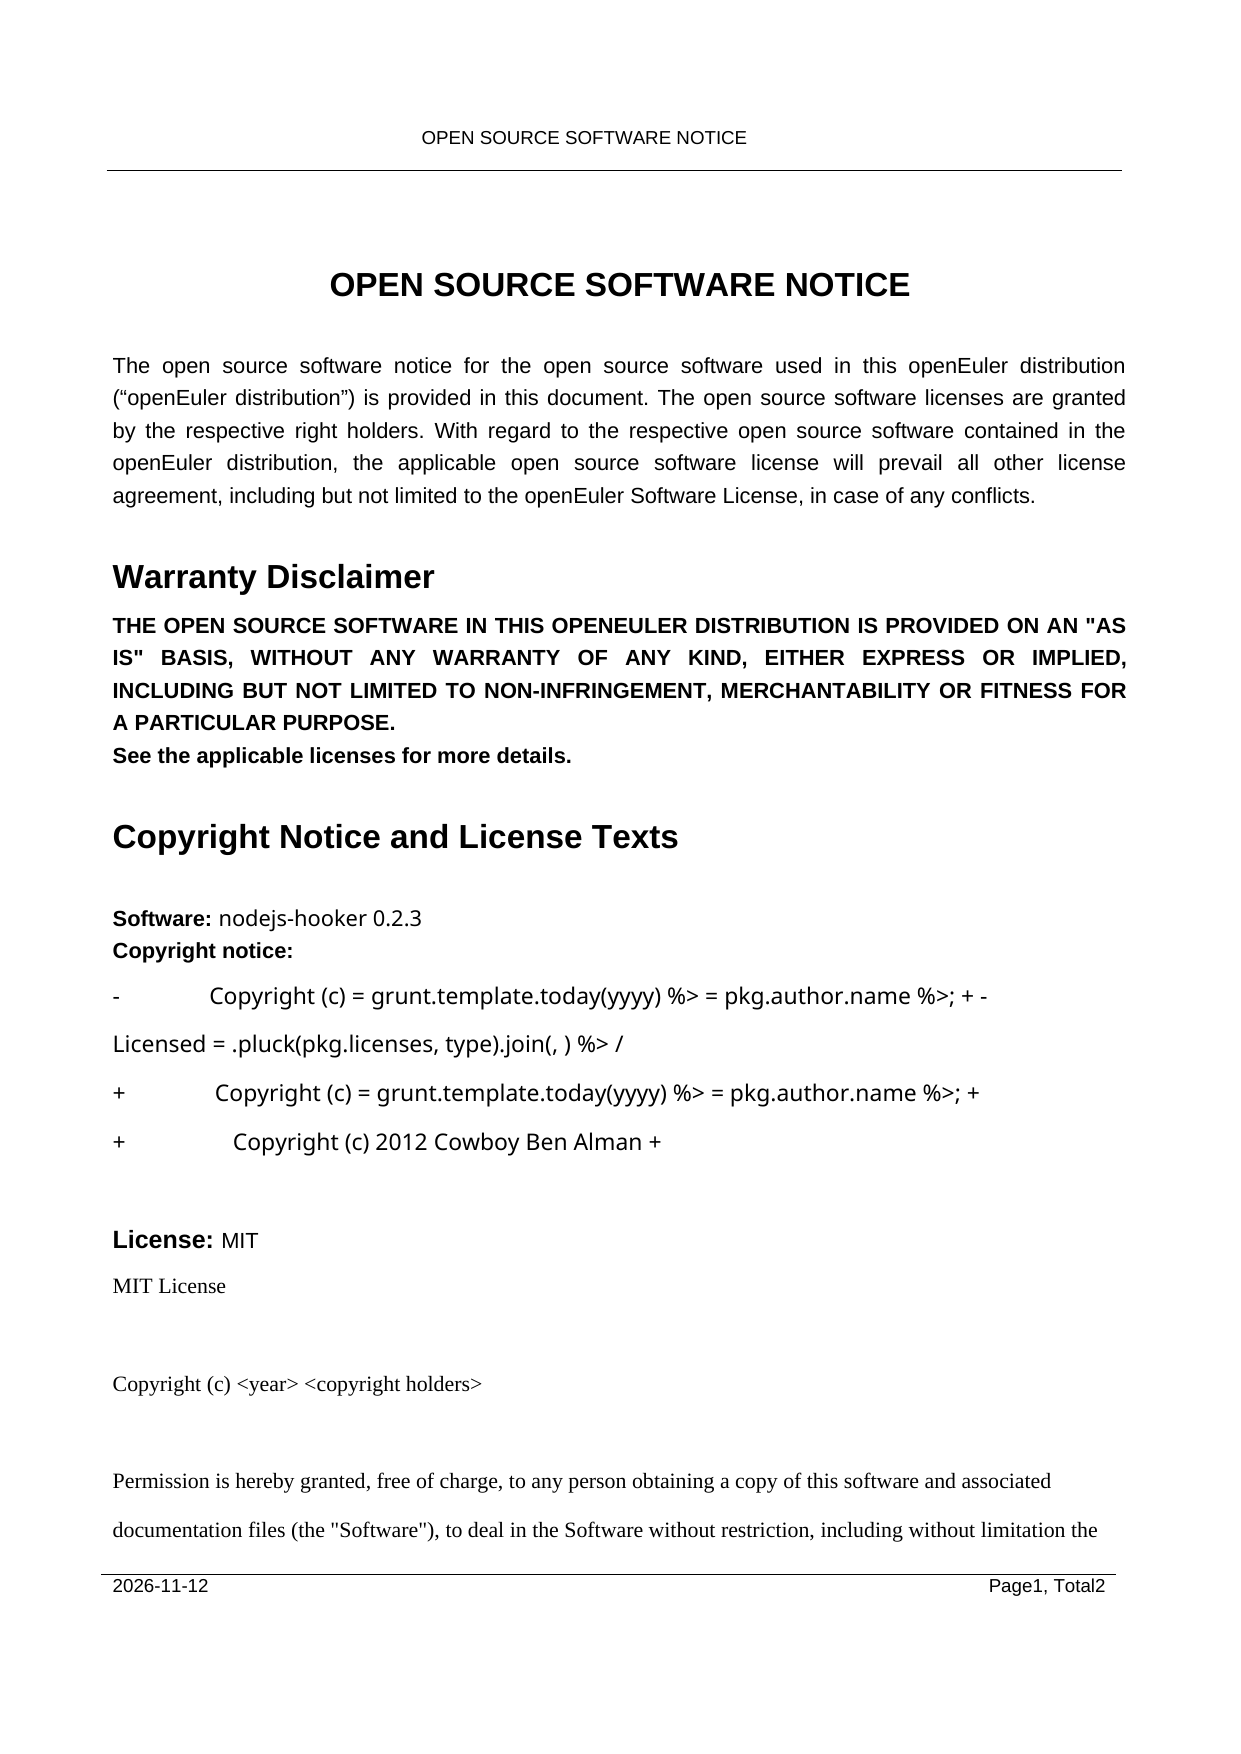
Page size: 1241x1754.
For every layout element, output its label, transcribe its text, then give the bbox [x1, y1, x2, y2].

text OPEN SOURCE SOFTWARE NOTICE [112, 251, 1128, 316]
text Copyright Notice and License Texts [112, 804, 1128, 869]
text THE OPEN SOURCE SOFTWARE IN THIS OPENEULER DISTRIBUTION IS PROVIDED ON AN "AS IS" BASIS, WITHOUT ANY WARRANTY OF ANY KIND, EITHER EXPRESS OR IMPLIED, INCLUDING BUT NOT LIMITED TO NON-INFRINGEMENT, MERCHANTABILITY OR FITNESS FOR A PARTICULAR PURPOSE. See the applicable licenses for more details. [112, 609, 1128, 771]
text Software: nodejs-hooker 0.2.3 [112, 901, 1128, 934]
text Copyright notice: [112, 934, 1128, 966]
text The open source software notice for the open source software used in this openEuler distribution (“openEuler distribution”) is provided in this document. The open source software licenses are granted by the respective right holders. With regard to the respective open source software contained in the openEuler distribution, the applicable open source software license will prevail all other license agreement, including but not limited to the openEuler Software License, in case of any conflicts. [112, 349, 1128, 511]
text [112, 1270, 1128, 1546]
text License: MIT [112, 1223, 1128, 1255]
text Warranty Disclaimer [112, 544, 1128, 609]
text - Copyright (c) = grunt.template.today(yyyy) %> = pkg.author.name %>; + - Licensed = .pluck(pkg.licenses, type).join(, ) %> / + Copyright (c) = grunt.template.today(yyyy) %> = pkg.author.name %>; + + Copyright (c) 2012 Cowboy Ben Alman + [112, 979, 1128, 1207]
